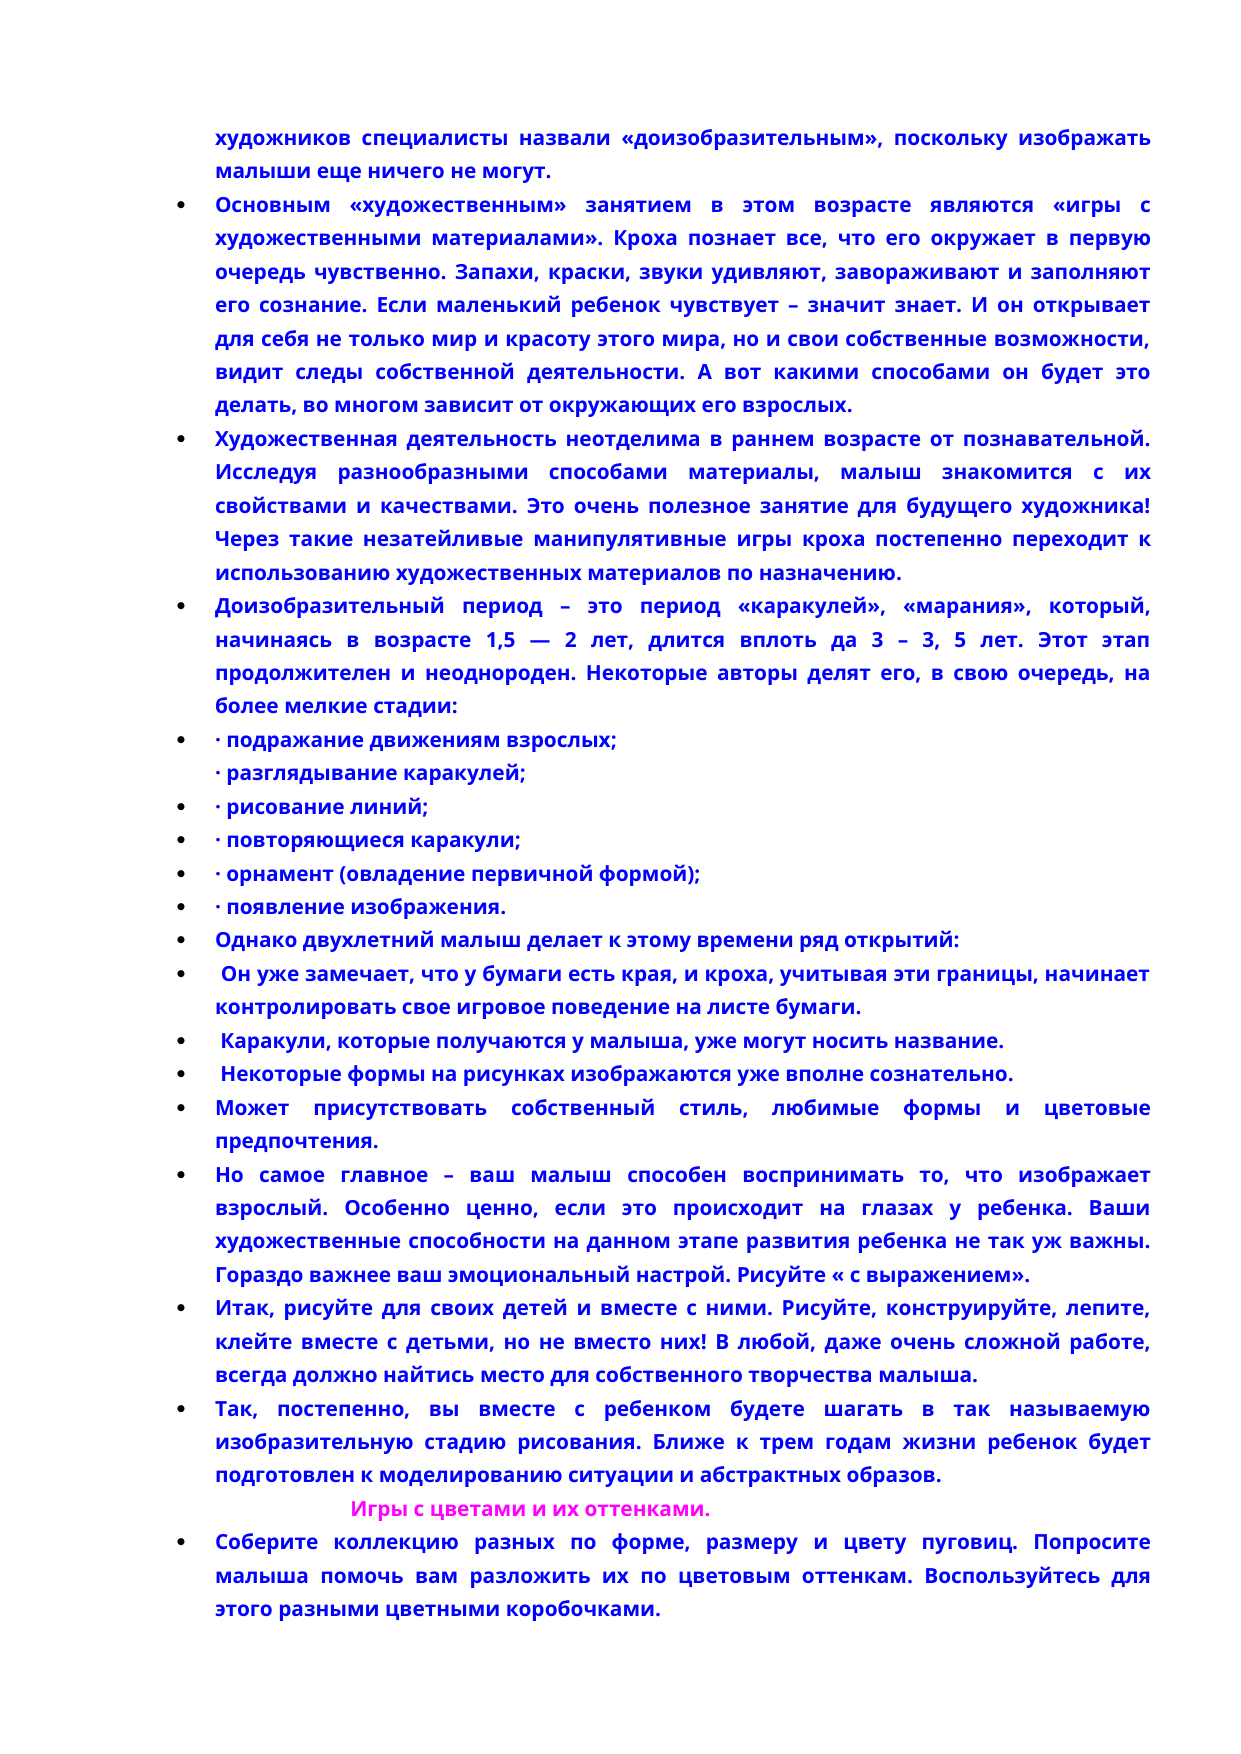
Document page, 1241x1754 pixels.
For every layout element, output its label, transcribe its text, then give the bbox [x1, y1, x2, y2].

text Игры с цветами и их оттенками. [215, 1489, 1152, 1522]
list Каракули, которые получаются у малыша, уже могут носить название. [177, 1021, 1152, 1054]
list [177, 118, 1152, 185]
list Соберите коллекцию разных по форме, размеру и цвету пуговиц. Попросите малыша помочь вам разложить их по цветовым оттенкам. Воспользуйтесь для этого разными цветными коробочками. [177, 1522, 1152, 1623]
list · орнамент (овладение первичной формой); [177, 854, 1152, 887]
list Так, постепенно, вы вместе с ребенком будете шагать в так называемую изобразительную стадию рисования. Ближе к трем годам жизни ребенок будет подготовлен к моделированию ситуации и абстрактных образов. [177, 1389, 1152, 1489]
list · рисование линий; [177, 787, 1152, 820]
list Он уже замечает, что у бумаги есть края, и кроха, учитывая эти границы, начинает контролировать свое игровое поведение на листе бумаги. [177, 954, 1152, 1021]
text · разглядывание каракулей; [215, 753, 1152, 787]
list Однако двухлетний малыш делает к этому времени ряд открытий: [177, 921, 1152, 954]
list · появление изображения. [177, 887, 1152, 921]
list Но самое главное – ваш малыш способен воспринимать то, что изображает взрослый. Особенно ценно, если это происходит на глазах у ребенка. Ваши художественные способности на данном этапе развития ребенка не так уж важны. Гораздо важнее ваш эмоциональный настрой. Рисуйте « с выражением». [177, 1155, 1152, 1288]
list Некоторые формы на рисунках изображаются уже вполне сознательно. [177, 1054, 1152, 1088]
list Может присутствовать собственный стиль, любимые формы и цветовые предпочтения. [177, 1088, 1152, 1155]
list Художественная деятельность неотделима в раннем возрасте от познавательной. Исследуя разнообразными способами материалы, малыш знакомится с их свойствами и качествами. Это очень полезное занятие для будущего художника! Через такие незатейливые манипулятивные игры кроха постепенно переходит к использованию художественных материалов по назначению. [177, 419, 1152, 586]
list Доизобразительный период – это период «каракулей», «марания», который, начинаясь в возрасте 1,5 — 2 лет, длится вплоть да 3 – 3, 5 лет. Этот этап продолжителен и неоднороден. Некоторые авторы делят его, в свою очередь, на более мелкие стадии: [177, 586, 1152, 720]
list · подражание движениям взрослых; [177, 720, 1152, 753]
list · повторяющиеся каракули; [177, 820, 1152, 854]
list Основным «художественным» занятием в этом возрасте являются «игры с художественными материалами». Кроха познает все, что его окружает в первую очередь чувственно. Запахи, краски, звуки удивляют, завораживают и заполняют его сознание. Если маленький ребенок чувствует – значит знает. И он открывает для себя не только мир и красоту этого мира, но и свои собственные возможности, видит следы собственной деятельности. А вот какими способами он будет это делать, во многом зависит от окружающих его взрослых. [177, 185, 1152, 419]
list Итак, рисуйте для своих детей и вместе с ними. Рисуйте, конструируйте, лепите, клейте вместе с детьми, но не вместо них! В любой, даже очень сложной работе, всегда должно найтись место для собственного творчества малыша. [177, 1288, 1152, 1389]
